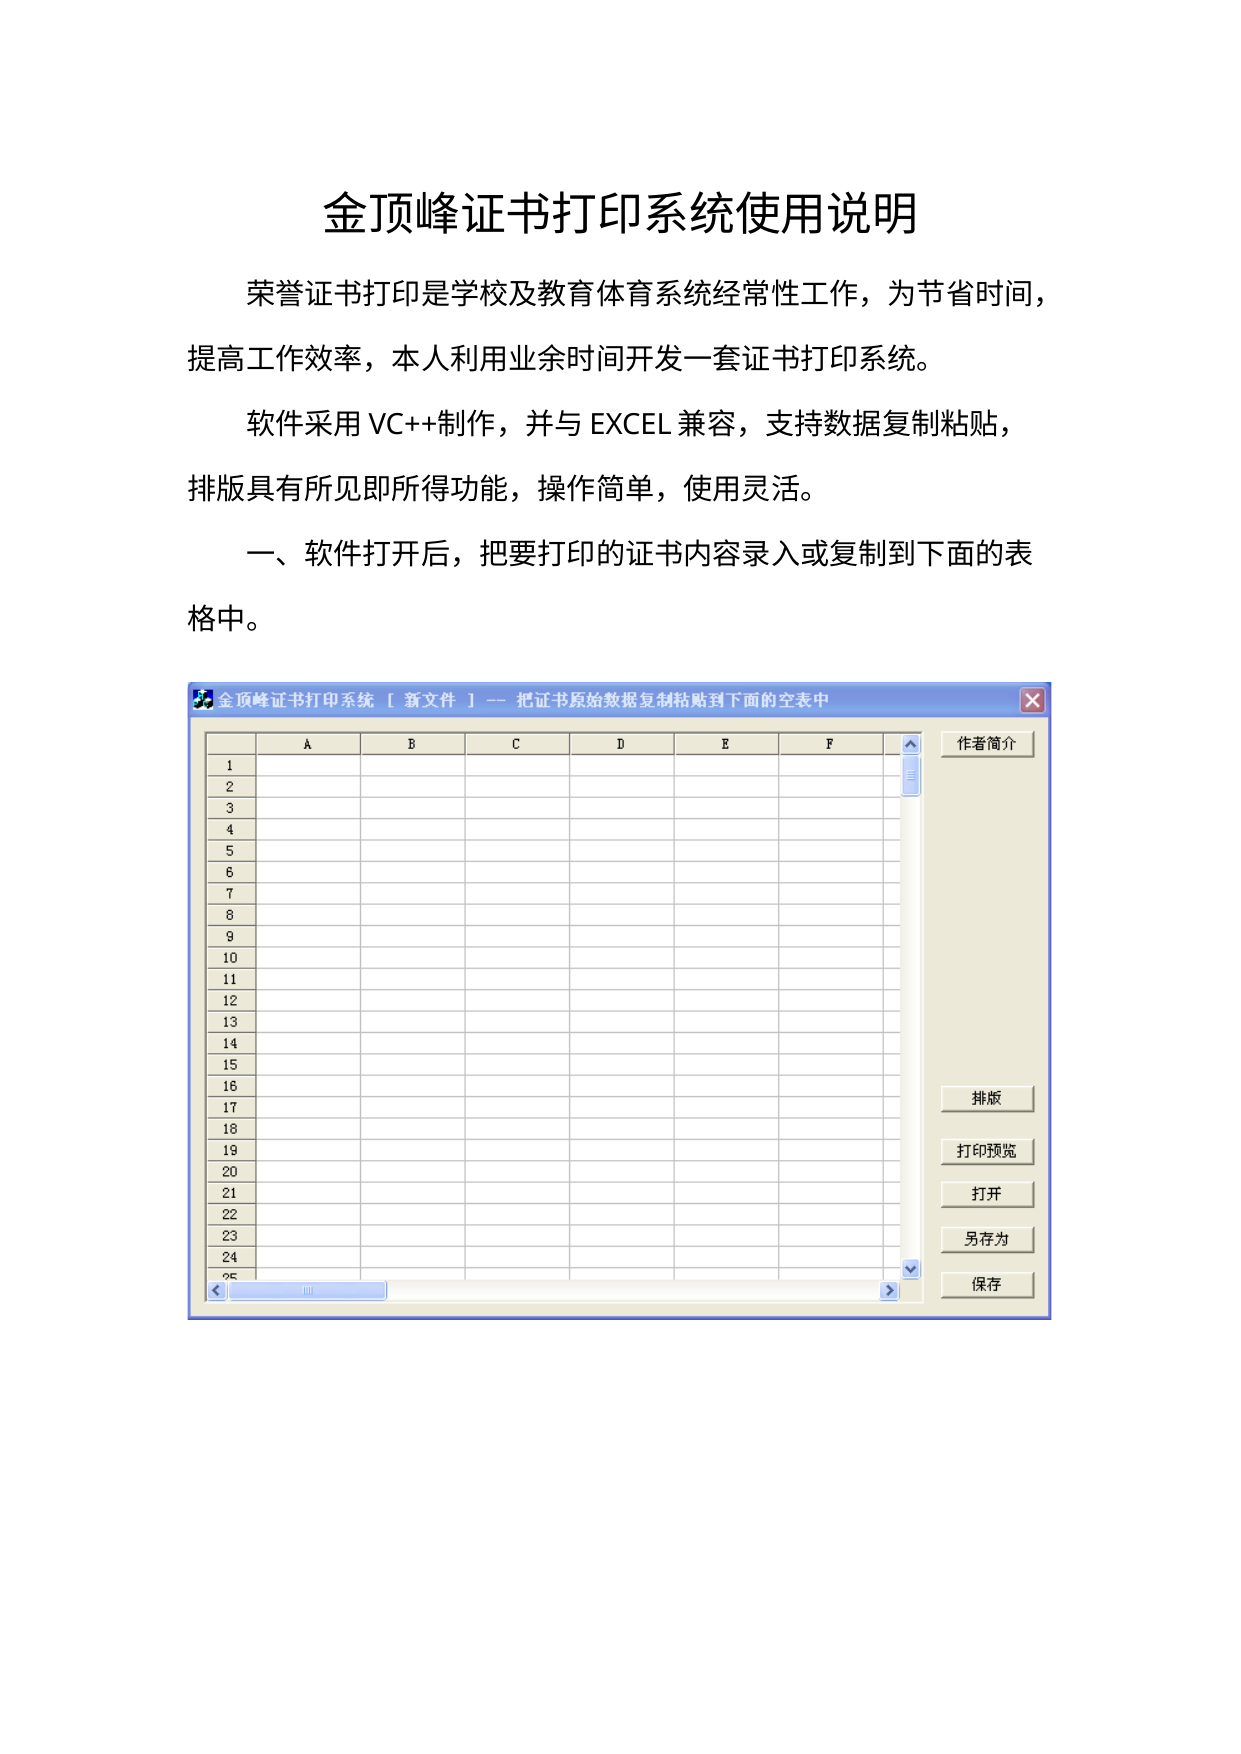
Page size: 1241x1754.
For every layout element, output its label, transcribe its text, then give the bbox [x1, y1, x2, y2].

text 一、软件打开后，把要打印的证书内容录入或复制到下面的表格中。 [187, 519, 1053, 649]
text 金顶峰证书打印系统使用说明 [187, 162, 1053, 259]
picture [187, 682, 1052, 1320]
text 荣誉证书打印是学校及教育体育系统经常性工作，为节省时间，提高工作效率，本人利用业余时间开发一套证书打印系统。 [187, 259, 1053, 389]
text 软件采用VC++制作，并与EXCEL兼容，支持数据复制粘贴，排版具有所见即所得功能，操作简单，使用灵活。 [187, 389, 1053, 519]
